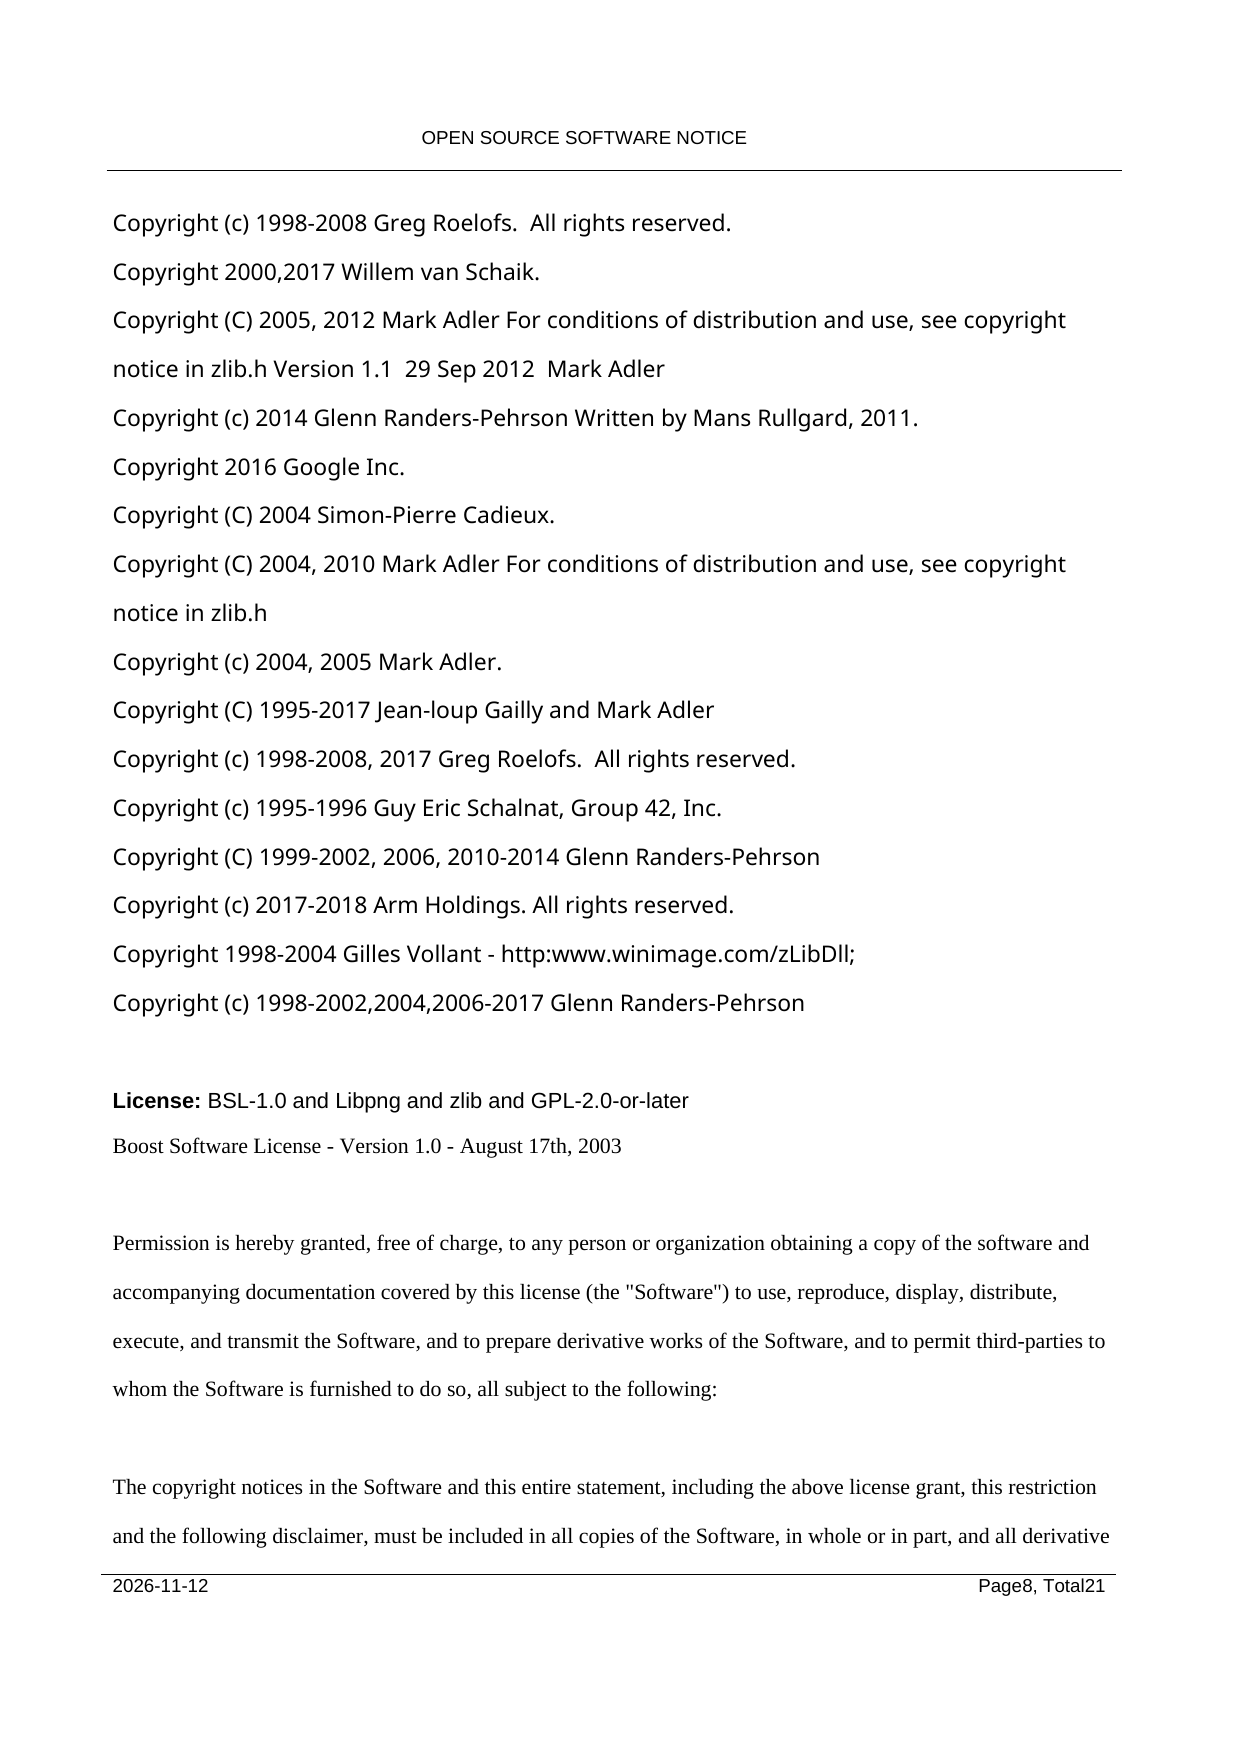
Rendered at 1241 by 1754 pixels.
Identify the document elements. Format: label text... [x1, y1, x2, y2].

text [112, 206, 1128, 1068]
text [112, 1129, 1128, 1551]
text License: BSL-1.0 and Libpng and zlib and GPL-2.0-or-later [112, 1084, 1128, 1116]
